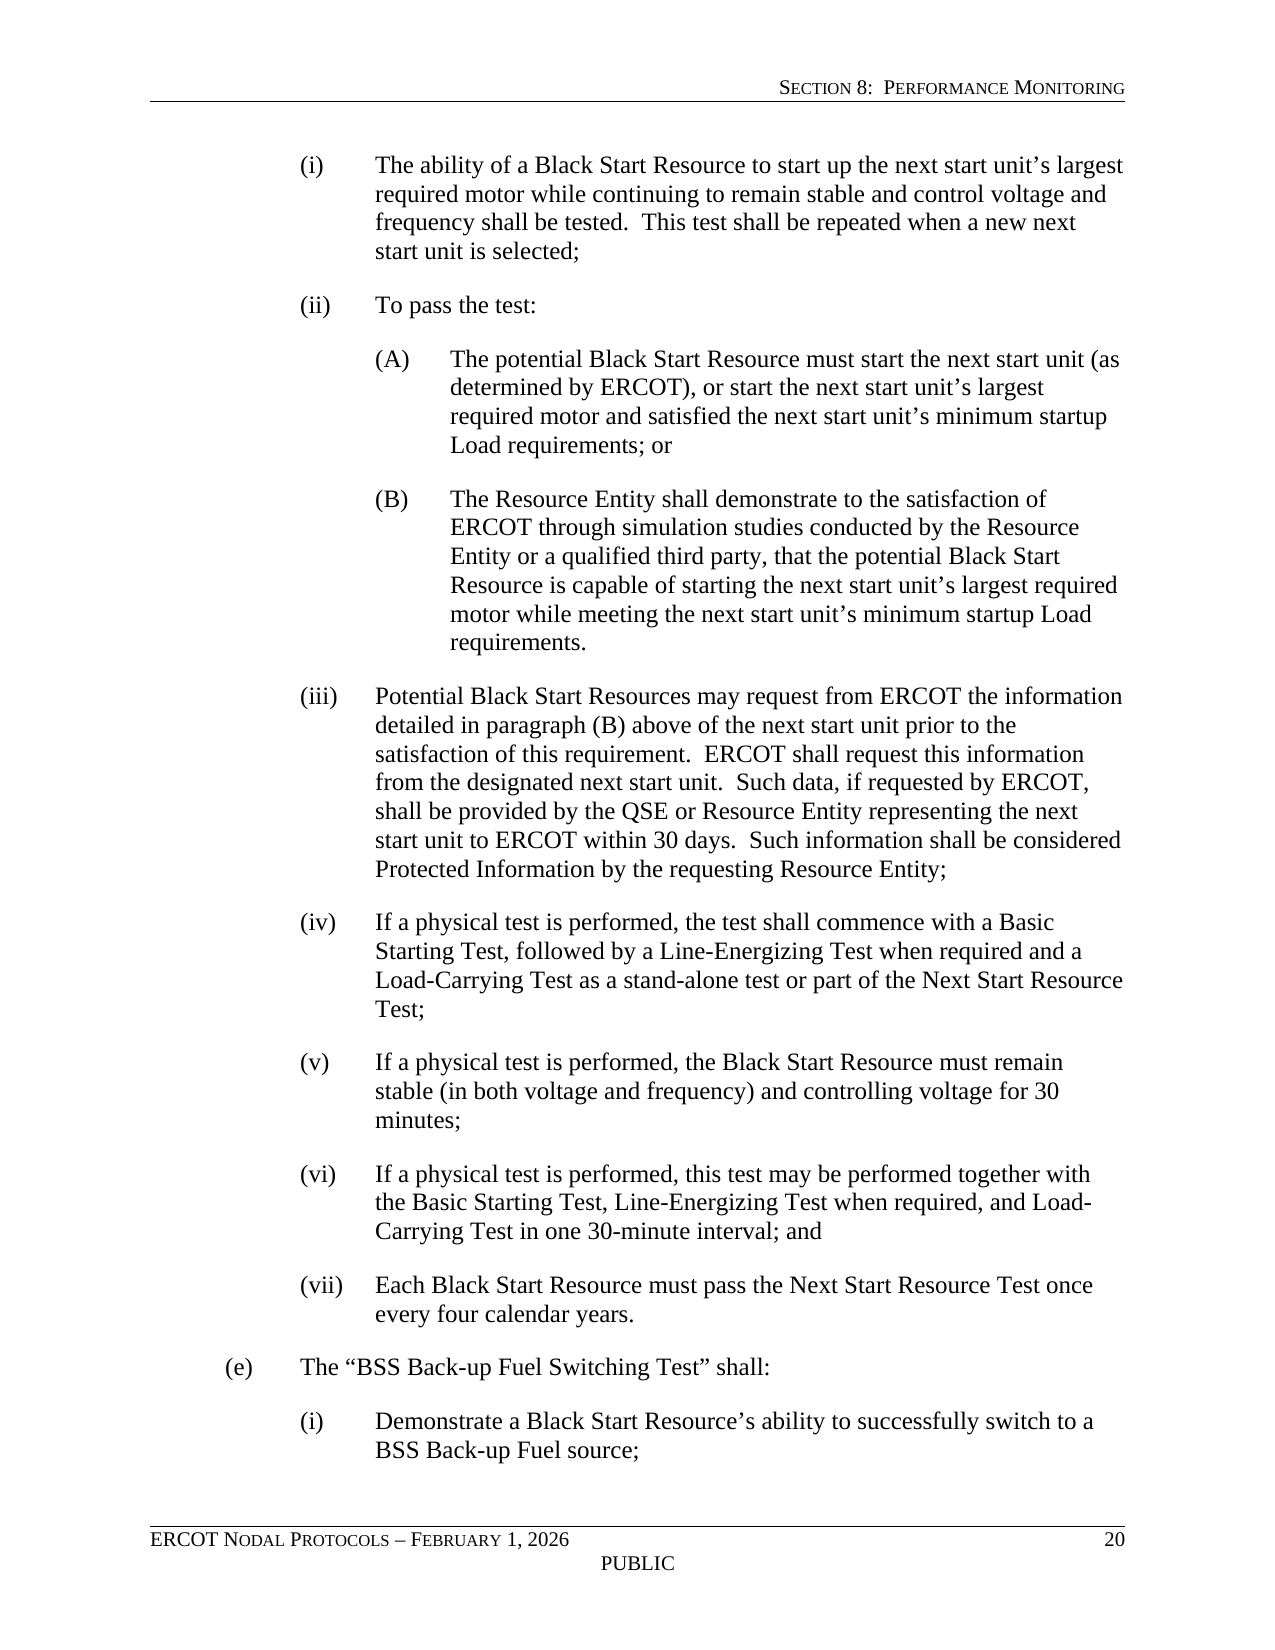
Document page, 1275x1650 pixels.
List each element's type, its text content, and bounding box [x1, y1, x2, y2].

list (B) The Resource Entity shall demonstrate to the satisfaction of ERCOT through simulation studies conducted by the Resource Entity or a qualified third party, that the potential Black Start Resource is capable of starting the next start unit’s largest required motor while meeting the next start unit’s minimum startup Load requirements. [375, 484, 1125, 656]
list (ii) To pass the test: [300, 290, 1125, 319]
text (e) The “BSS Back-up Fuel Switching Test” shall: [225, 1352, 1125, 1381]
list (iii) Potential Black Start Resources may request from ERCOT the information detailed in paragraph (B) above of the next start unit prior to the satisfaction of this requirement. ERCOT shall request this information from the designated next start unit. Such data, if requested by ERCOT, shall be provided by the QSE or Resource Entity representing the next start unit to ERCOT within 30 days. Such information shall be considered Protected Information by the requesting Resource Entity; [300, 681, 1125, 882]
list (A) The potential Black Start Resource must start the next start unit (as determined by ERCOT), or start the next start unit’s largest required motor and satisfied the next start unit’s minimum startup Load requirements; or [375, 344, 1125, 459]
list (v) If a physical test is performed, the Black Start Resource must remain stable (in both voltage and frequency) and controlling voltage for 30 minutes; [300, 1047, 1125, 1134]
list (vii) Each Black Start Resource must pass the Next Start Resource Test once every four calendar years. [300, 1270, 1125, 1327]
text (i) Demonstrate a Black Start Resource’s ability to successfully switch to a BSS Back-up Fuel source; [300, 1406, 1125, 1464]
list (i) The ability of a Black Start Resource to start up the next start unit’s largest required motor while continuing to remain stable and control voltage and frequency shall be tested. This test shall be repeated when a new next start unit is selected; [300, 150, 1125, 265]
list (vi) If a physical test is performed, this test may be performed together with the Basic Starting Test, Line-Energizing Test when required, and Load-Carrying Test in one 30-minute interval; and [300, 1159, 1125, 1245]
list (iv) If a physical test is performed, the test shall commence with a Basic Starting Test, followed by a Line-Energizing Test when required and a Load-Carrying Test as a stand-alone test or part of the Next Start Resource Test; [300, 907, 1125, 1022]
